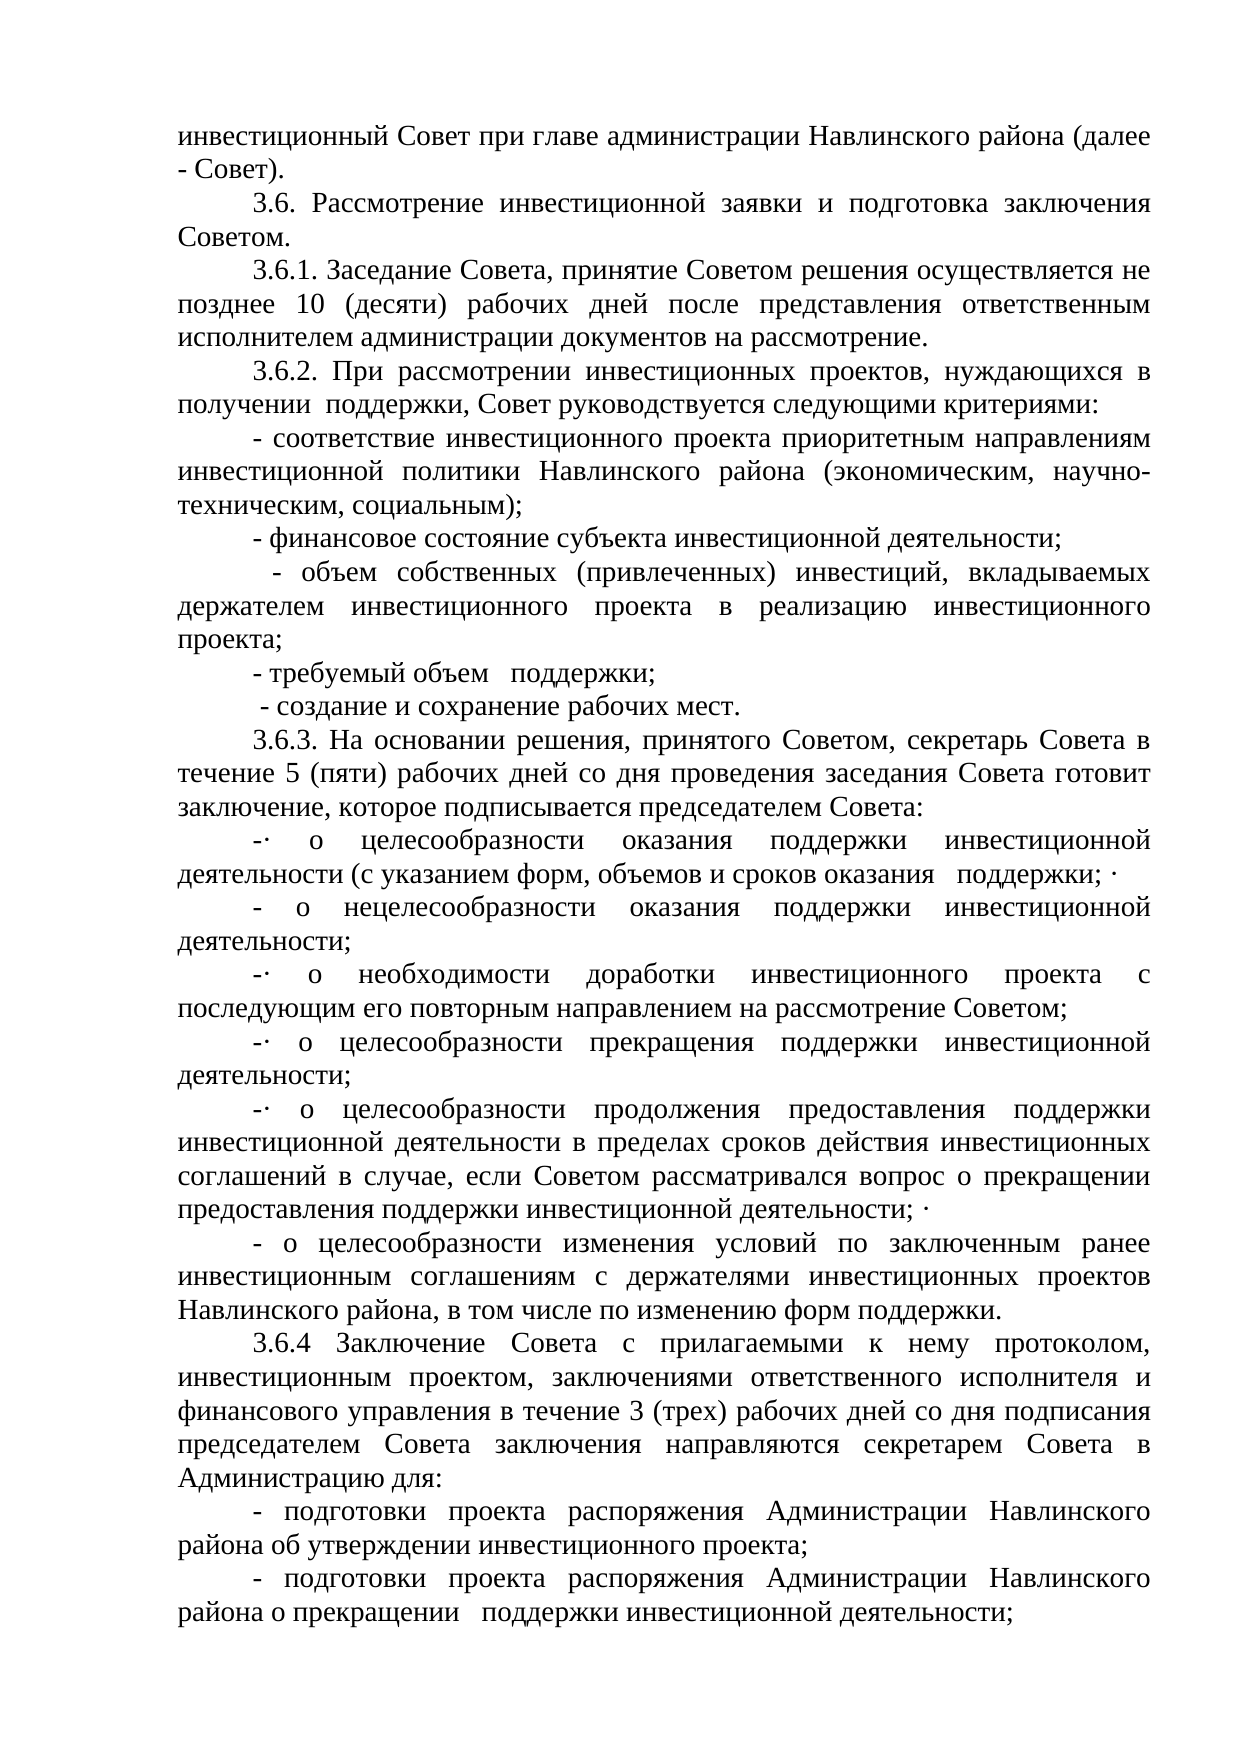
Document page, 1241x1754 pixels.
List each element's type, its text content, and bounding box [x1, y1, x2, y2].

text 3.6. Рассмотрение инвестиционной заявки и подготовка заключения Советом. [177, 185, 1152, 252]
text -· о целесообразности оказания поддержки инвестиционной деятельности (с указанием форм, объемов и сроков оказания поддержки; · [177, 822, 1152, 889]
text -· о необходимости доработки инвестиционного проекта с последующим его повторным направлением на рассмотрение Советом; [177, 957, 1152, 1024]
text - требуемый объем поддержки; [177, 655, 1152, 688]
text -· о целесообразности продолжения предоставления поддержки инвестиционной деятельности в пределах сроков действия инвестиционных соглашений в случае, если Советом рассматривался вопрос о прекращении предоставления поддержки инвестиционной деятельности; · [177, 1091, 1152, 1225]
text - соответствие инвестиционного проекта приоритетным направлениям инвестиционной политики Навлинского района (экономическим, научно-техническим, социальным); [177, 420, 1152, 521]
text - финансовое состояние субъекта инвестиционной деятельности; [177, 521, 1152, 554]
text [177, 118, 1152, 185]
text - о нецелесообразности оказания поддержки инвестиционной деятельности; [177, 889, 1152, 957]
text 3.6.2. При рассмотрении инвестиционных проектов, нуждающихся в получении поддержки, Совет руководствуется следующими критериями: [177, 353, 1152, 420]
text 3.6.1. Заседание Совета, принятие Советом решения осуществляется не позднее 10 (десяти) рабочих дней после представления ответственным исполнителем администрации документов на рассмотрение. [177, 252, 1152, 353]
text - создание и сохранение рабочих мест. [177, 688, 1152, 722]
text - подготовки проекта распоряжения Администрации Навлинского района об утверждении инвестиционного проекта; [177, 1493, 1152, 1560]
text - подготовки проекта распоряжения Администрации Навлинского района о прекращении поддержки инвестиционной деятельности; [177, 1560, 1152, 1627]
text -· о целесообразности прекращения поддержки инвестиционной деятельности; [177, 1024, 1152, 1091]
text - о целесообразности изменения условий по заключенным ранее инвестиционным соглашениям с держателями инвестиционных проектов Навлинского района, в том числе по изменению форм поддержки. [177, 1225, 1152, 1326]
text 3.6.4 Заключение Совета с прилагаемыми к нему протоколом, инвестиционным проектом, заключениями ответственного исполнителя и финансового управления в течение 3 (трех) рабочих дней со дня подписания председателем Совета заключения направляются секретарем Совета в Администрацию для: [177, 1326, 1152, 1493]
text 3.6.3. На основании решения, принятого Советом, секретарь Совета в течение 5 (пяти) рабочих дней со дня проведения заседания Совета готовит заключение, которое подписывается председателем Совета: [177, 722, 1152, 822]
text - объем собственных (привлеченных) инвестиций, вкладываемых держателем инвестиционного проекта в реализацию инвестиционного проекта; [177, 554, 1152, 655]
